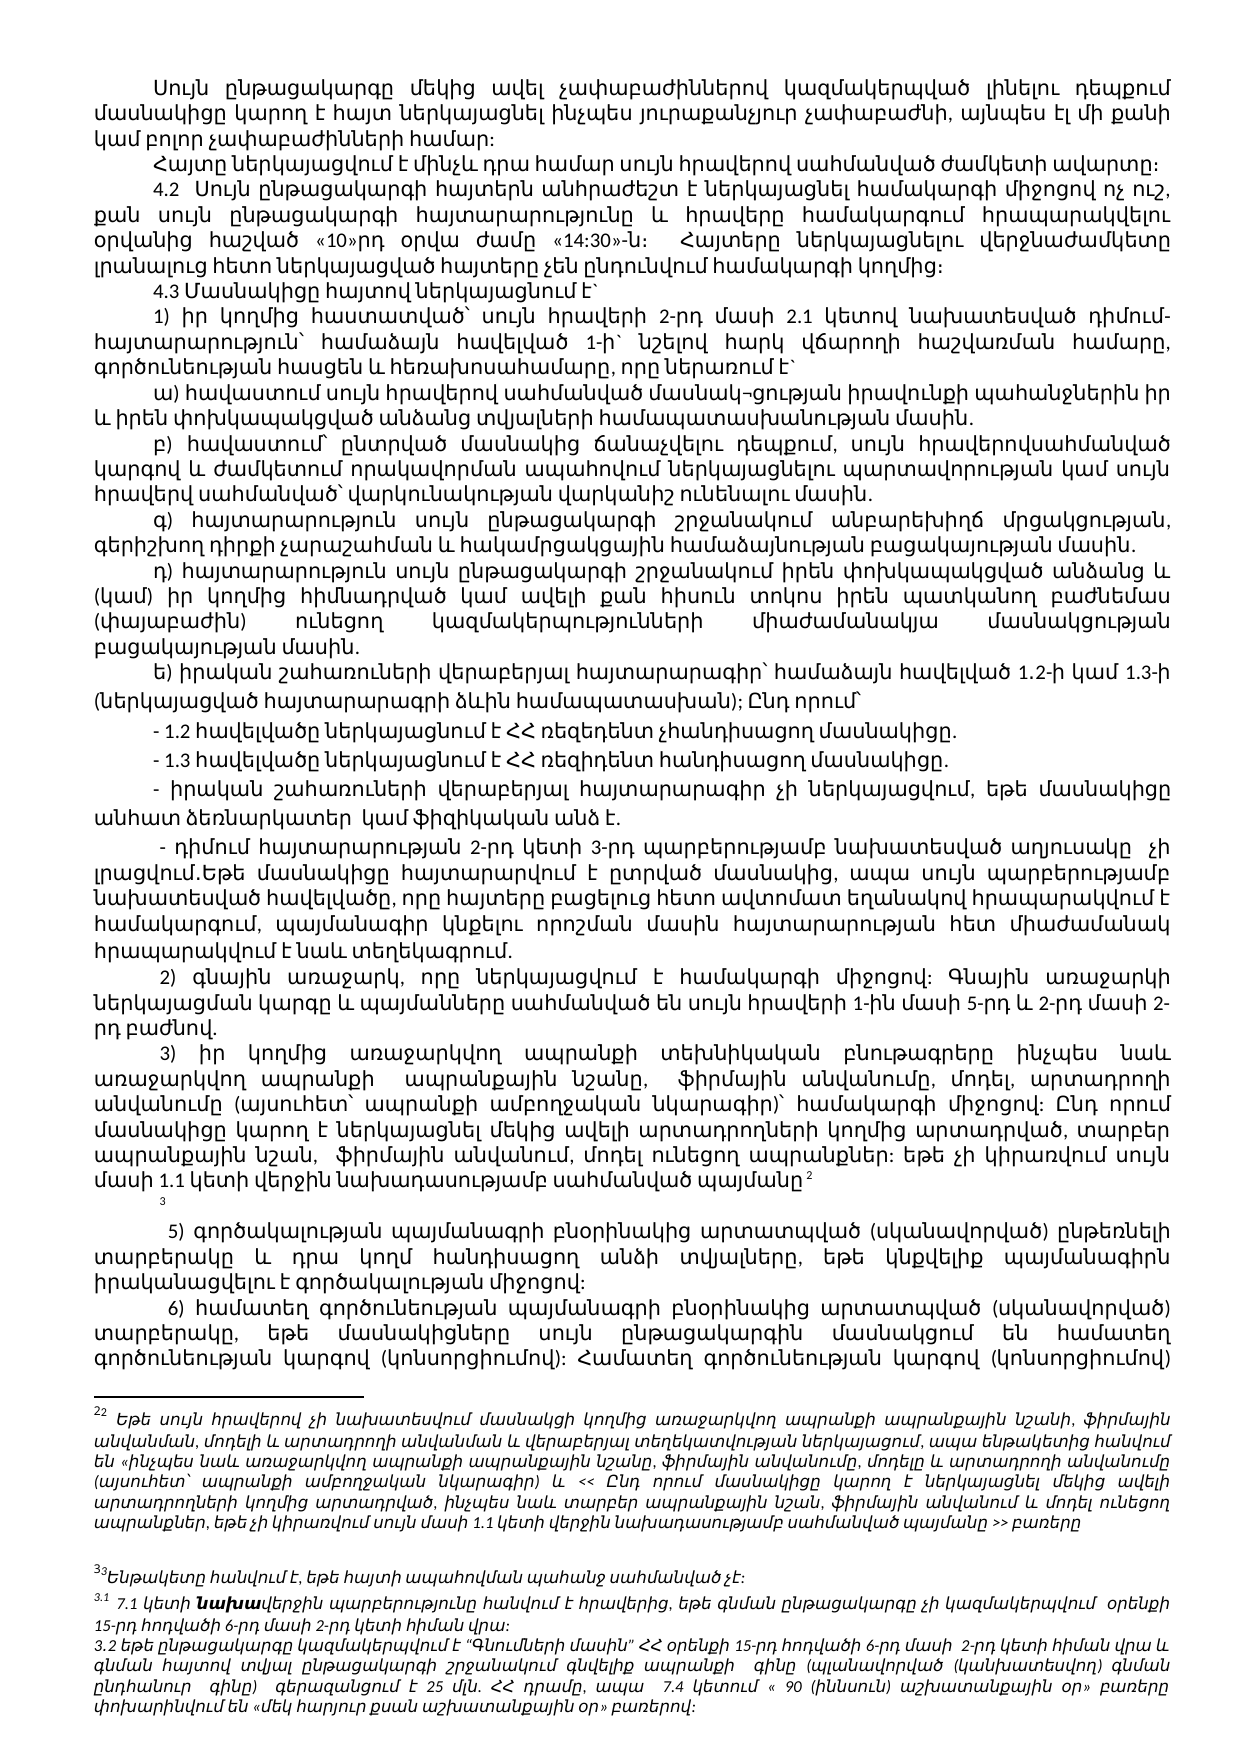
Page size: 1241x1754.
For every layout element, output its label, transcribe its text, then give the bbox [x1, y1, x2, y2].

text - 1.3 հավելվածը ներկայացնում է ՀՀ ռեզիդենտ հանդիսացող մասնակիցը. [94, 747, 1171, 772]
text ա) հավաստում սույն հրավերով սահմանված մասնակ¬ցության իրավունքի պահանջներին իր և իրեն փոխկապակցված անձանց տվյալների համապատասխանության մասին. [94, 380, 1171, 431]
text գ) հայտարարություն սույն ընթացակարգի շրջանակում անբարեխիղճ մրցակցության, գերիշխող դիրքի չարաշահման և հակամրցակցային համաձայնության բացակայության մասին. [94, 507, 1171, 558]
text 4.3 Մասնակիցը հայտով ներկայացնում է` [94, 278, 1171, 304]
text - դիմում հայտարարության 2-րդ կետի 3-րդ պարբերությամբ նախատեսված աղյուսակը չի լրացվում․Եթե մասնակիցը հայտարարվում է ըտրված մասնակից, ապա սույն պարբերությամբ նախատեսված հավելվածը, որը հայտերը բացելուց հետո ավտոմատ եղանակով հրապարակվում է համակարգում, պայմանագիր կնքելու որոշման մասին հայտարարության հետ միաժամանակ հրապարակվում է նաև տեղեկագրում. [94, 834, 1171, 964]
text դ) հայտարարություն սույն ընթացակարգի շրջանակում իրեն փոխկապակցված անձանց և (կամ) իր կողմից հիմնադրված կամ ավելի քան հիսուն տոկոս իրեն պատկանող բաժնեմաս (փայաբաժին) ունեցող կազմակերպությունների միաժամանակյա մասնակցության բացակայության մասին. [94, 558, 1171, 659]
text 2) գնային առաջարկ, որը ներկայացվում է համակարգի միջոցով: Գնային առաջարկի ներկայացման կարգը և պայմանները սահմանված են սույն հրավերի 1-ին մասի 5-րդ և 2-րդ մասի 2-րդ բաժնով. [94, 964, 1171, 1041]
text 1) իր կողմից հաստատված՝ սույն հրավերի 2-րդ մասի 2.1 կետով նախատեսված դիմում-հայտարարություն՝ համաձայն հավելված 1-ի` նշելով հարկ վճարողի հաշվառման համարը, գործունեության հասցեն և հեռախոսահամարը, որը ներառում է` [94, 304, 1171, 380]
text - իրական շահառուների վերաբերյալ հայտարարագիր չի ներկայացվում, եթե մասնակիցը անհատ ձեռնարկատեր կամ ֆիզիկական անձ է. [94, 776, 1171, 831]
text 4.2 Սույն ընթացակարգի հայտերն անհրաժեշտ է ներկայացնել համակարգի միջոցով ոչ ուշ, քան սույն ընթացակարգի հայտարարությունը և հրավերը համակարգում հրապարակվելու օրվանից հաշված «10»րդ օրվա ժամը «14:30»-ն։ Հայտերը ներկայացնելու վերջնաժամկետը լրանալուց հետո ներկայացված հայտերը չեն ընդունվում համակարգի կողմից։ [94, 177, 1171, 278]
text Սույն ընթացակարգը մեկից ավել չափաբաժիններով կազմակերպված լինելու դեպքում մասնակիցը կարող է հայտ ներկայացնել ինչպես յուրաքանչյուր չափաբաժնի, այնպես էլ մի քանի կամ բոլոր չափաբաժինների համար: [94, 75, 1171, 151]
text բ) հավաստում՝ ընտրված մասնակից ճանաչվելու դեպքում, սույն հրավերովսահմանված կարգով և ժամկետում որակավորման ապահովում ներկայացնելու պարտավորության կամ սույն հրավերվ սահմանված՝ վարկունակության վարկանիշ ունենալու մասին. [94, 431, 1171, 507]
text 5) գործակալության պայմանագրի բնօրինակից արտատպված (սկանավորված) ընթեռնելի տարբերակը և դրա կողմ հանդիսացող անձի տվյալները, եթե կնքվելիք պայմանագիրն իրականացվելու է գործակալության միջոցով: [94, 1218, 1171, 1295]
text - 1.2 հավելվածը ներկայացնում է ՀՀ ռեզեդենտ չհանդիսացող մասնակիցը. [94, 718, 1171, 743]
text 3 [94, 1193, 1171, 1218]
text 3) իր կողմից առաջարկվող ապրանքի տեխնիկական բնութագրերը ինչպես նաև առաջարկվող ապրանքի ապրանքային նշանը, ֆիրմային անվանումը, մոդել, արտադրողի անվանումը (այսուհետ՝ ապրանքի ամբողջական նկարագիր)՝ համակարգի միջոցով: Ընդ որում մասնակիցը կարող է ներկայացնել մեկից ավելի արտադրողների կողմից արտադրված, տարբեր ապրանքային նշան, ֆիրմային անվանում, մոդել ունեցող ապրանքներ: եթե չի կիրառվում սույն մասի 1.1 կետի վերջին նախադասությամբ սահմանված պայմանը 2 [94, 1041, 1171, 1193]
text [94, 1295, 1171, 1371]
text Հայտը ներկայացվում է մինչև դրա համար սույն հրավերով սահմանված ժամկետի ավարտը։ [94, 151, 1171, 177]
text ե) իրական շահառուների վերաբերյալ հայտարարագիր՝ համաձայն հավելված 1․2-ի կամ 1.3-ի (ներկայացված հայտարարագրի ձևին համապատասխան); Ընդ որում՝ [94, 659, 1171, 714]
